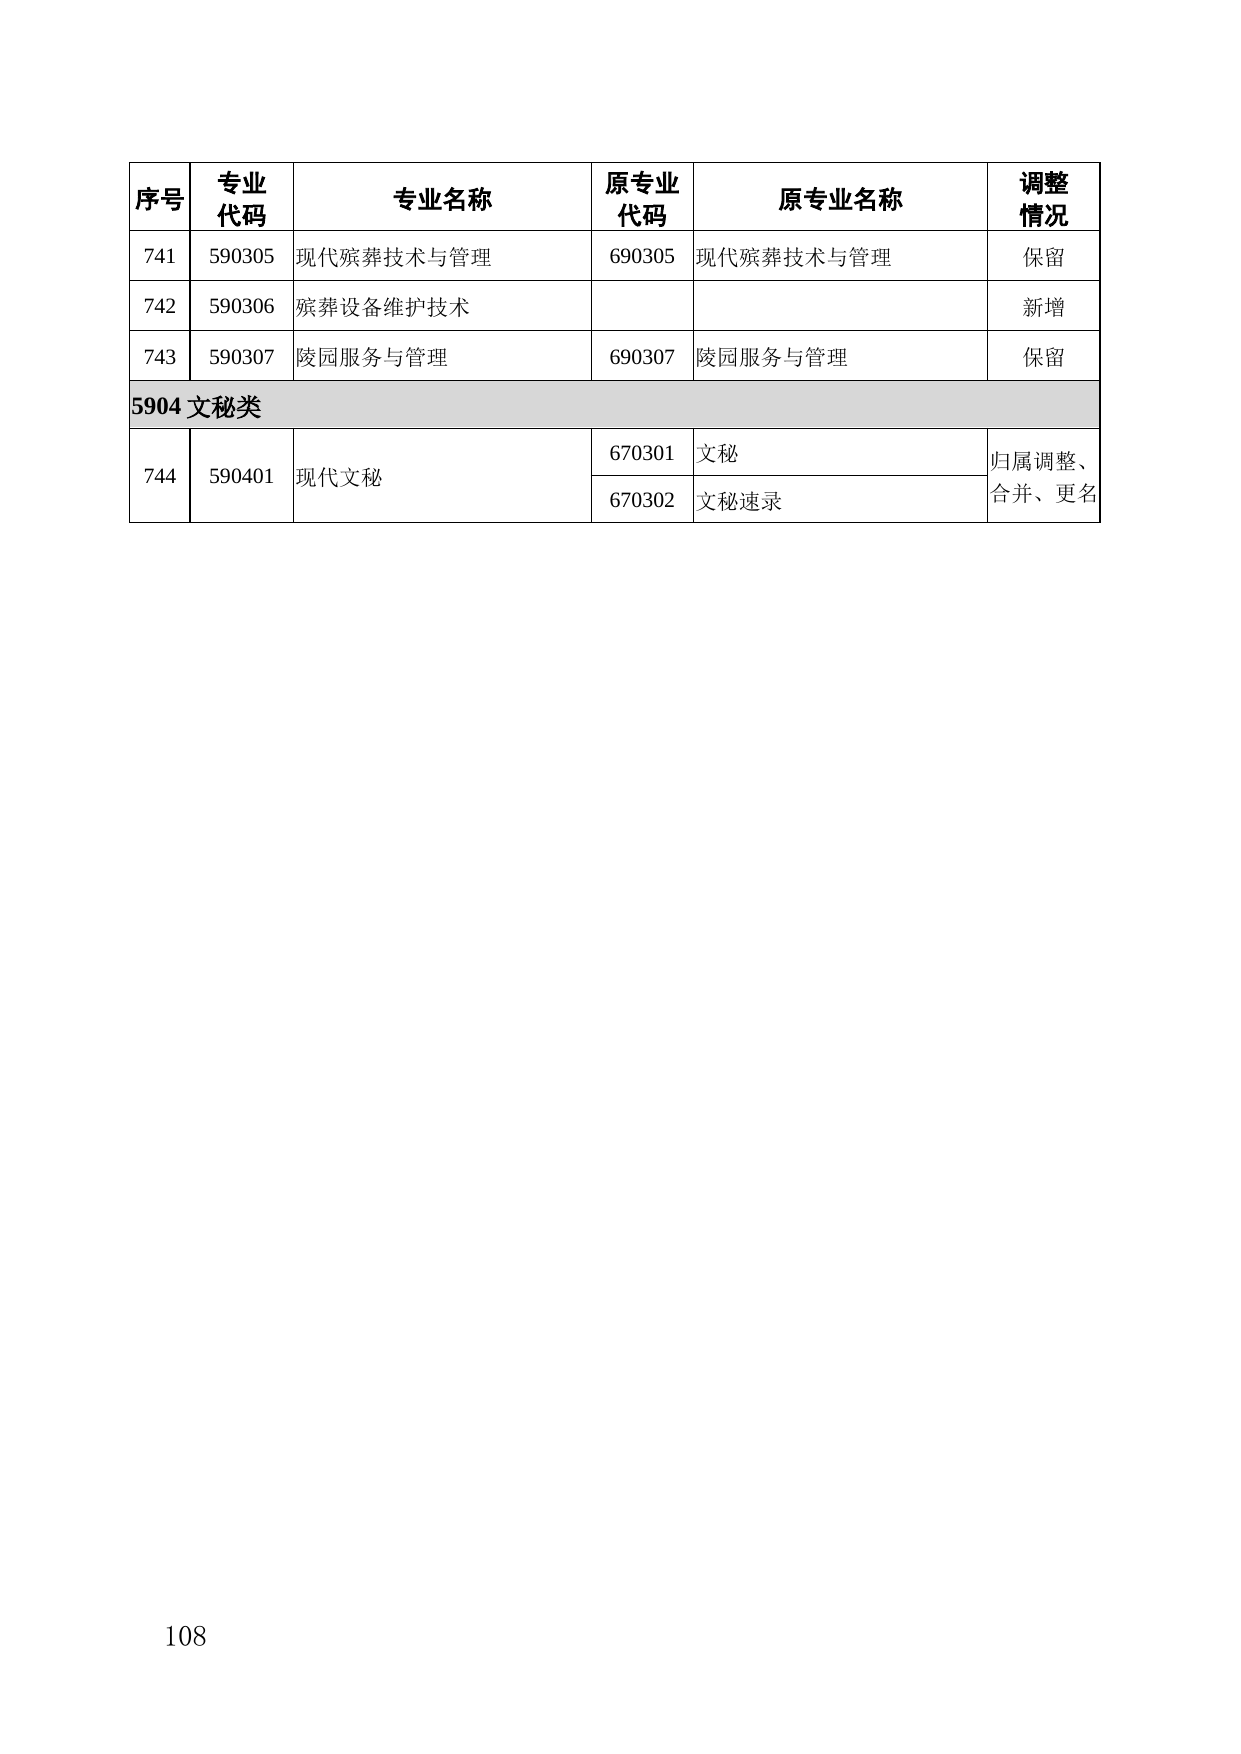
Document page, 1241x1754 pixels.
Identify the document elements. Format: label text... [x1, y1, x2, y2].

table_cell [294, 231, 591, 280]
table_header 序号 [130, 163, 189, 229]
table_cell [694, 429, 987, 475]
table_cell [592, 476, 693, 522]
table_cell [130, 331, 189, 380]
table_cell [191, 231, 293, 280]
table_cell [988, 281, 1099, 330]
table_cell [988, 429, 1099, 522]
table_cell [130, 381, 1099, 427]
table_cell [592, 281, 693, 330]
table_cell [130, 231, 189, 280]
table_header 专业 代码 [191, 163, 293, 229]
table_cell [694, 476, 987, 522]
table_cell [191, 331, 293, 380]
table_header 原专业 代码 [592, 163, 693, 229]
table_header 调整 情况 [988, 163, 1099, 229]
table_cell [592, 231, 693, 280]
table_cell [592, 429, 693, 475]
table_header 原专业名称 [694, 163, 987, 229]
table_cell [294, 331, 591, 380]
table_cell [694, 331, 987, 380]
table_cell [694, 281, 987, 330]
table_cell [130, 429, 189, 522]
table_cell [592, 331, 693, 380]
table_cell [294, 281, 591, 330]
table_header 专业名称 [294, 163, 591, 229]
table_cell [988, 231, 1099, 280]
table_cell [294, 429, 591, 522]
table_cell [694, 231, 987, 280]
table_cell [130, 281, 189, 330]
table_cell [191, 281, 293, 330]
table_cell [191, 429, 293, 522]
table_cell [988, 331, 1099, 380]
